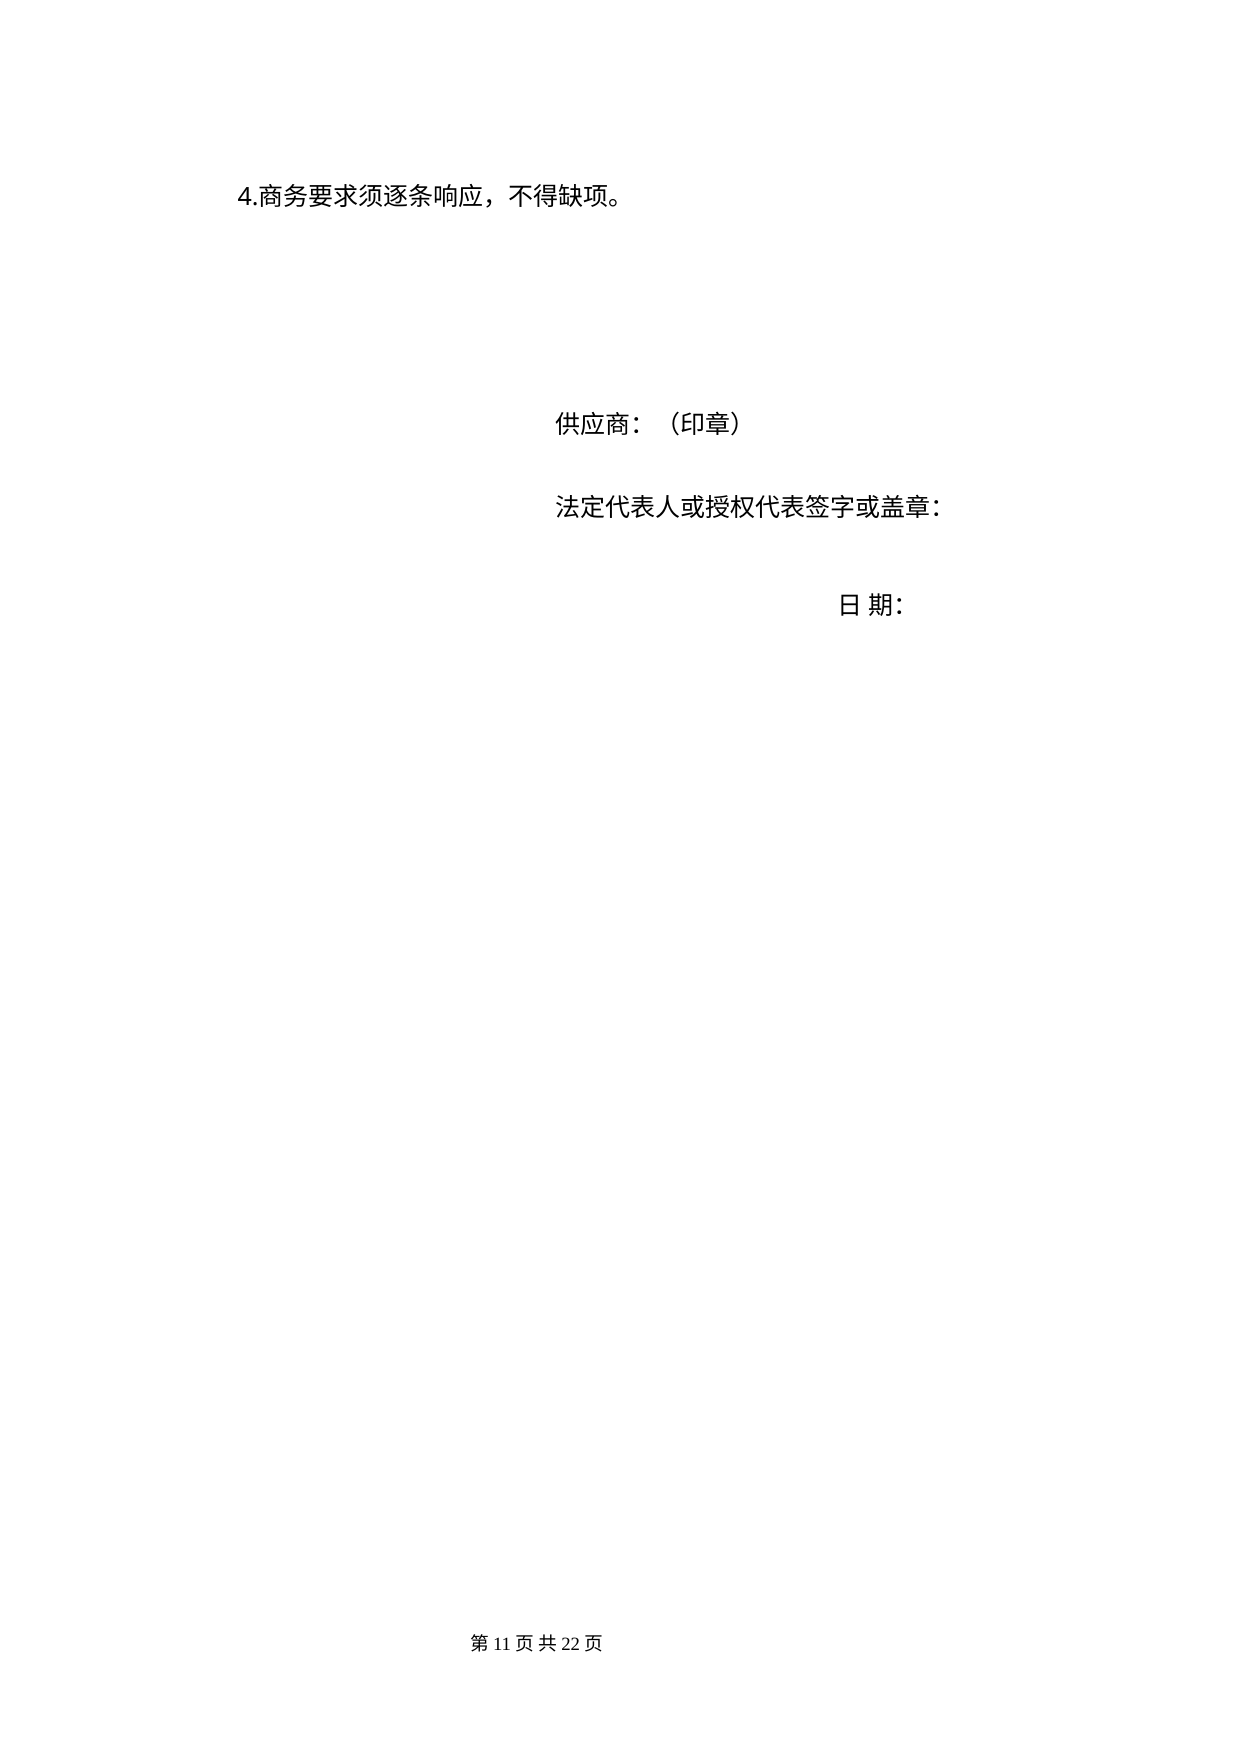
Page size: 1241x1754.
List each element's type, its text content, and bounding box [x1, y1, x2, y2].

text 4.商务要求须逐条响应，不得缺项。 [187, 162, 1053, 227]
text 法定代表人或授权代表签字或盖章： [187, 488, 1053, 524]
text 日 期： [187, 571, 1053, 636]
text 供应商：（印章） [187, 404, 1053, 441]
